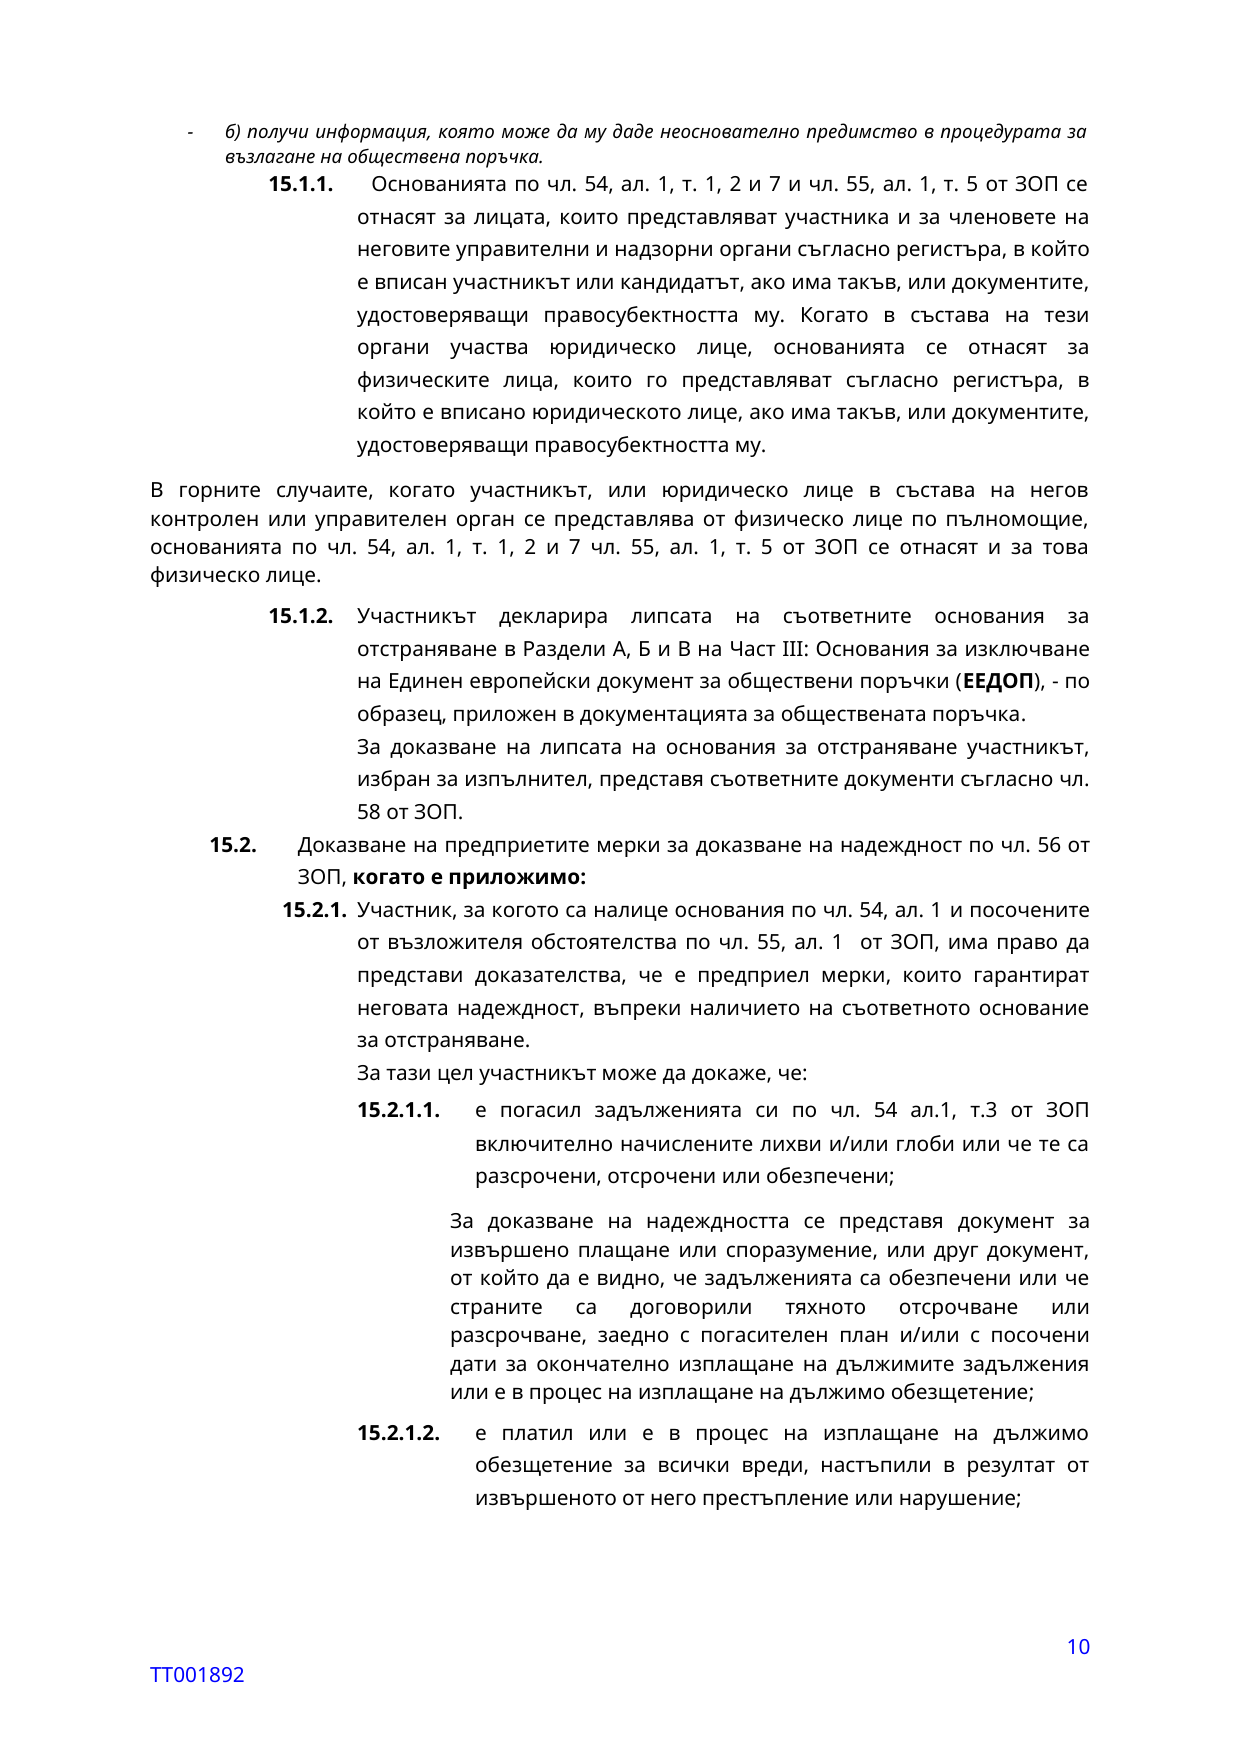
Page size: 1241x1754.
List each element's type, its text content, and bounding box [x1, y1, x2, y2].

list За доказване на липсата на основания за отстраняване участникът, избран за изпълнител, представя съответните документи съгласно чл. 58 от ЗОП. [357, 732, 1090, 826]
text В горните случаите, когато участникът, или юридическо лице в състава на негов контролен или управителен орган се представлява от физическо лице по пълномощие, основанията по чл. 54, ал. 1, т. 1, 2 и 7 чл. 55, ал. 1, т. 5 от ЗОП се отнасят и за това физическо лице. [150, 475, 1090, 589]
list Участникът декларира липсата на съответните основания за отстраняване в Раздели А, Б и В на Част III: Основания за изключване на Единен европейски документ за обществени поръчки (ЕЕДОП), - по образец, приложен в документацията за обществената поръчка. [268, 601, 1090, 728]
list Доказване на предприетите мерки за доказване на надеждност по чл. 56 от ЗОП, когато е приложимо: [209, 830, 1090, 891]
list е погасил задълженията си по чл. 54 ал.1, т.3 от ЗОП включително начислените лихви и/или глоби или че те са разсрочени, отсрочени или обезпечени; [357, 1091, 1090, 1190]
list б) получи информация, която може да му даде неоснователно предимство в процедурата за възлагане на обществена поръчка. [187, 118, 1090, 169]
list Основанията по чл. 54, ал. 1, т. 1, 2 и 7 и чл. 55, ал. 1, т. 5 от ЗОП се отнасят за лицата, които представляват участника и за членовете на неговите управителни и надзорни органи съгласно регистъра, в който е вписан участникът или кандидатът, ако има такъв, или документите, удостоверяващи правосубектността му. Когато в състава на тези органи участва юридическо лице, основанията се отнасят за физическите лица, които го представляват съгласно регистъра, в който е вписано юридическото лице, ако има такъв, или документите, удостоверяващи правосубектността му. [268, 169, 1090, 458]
list Участник, за когото са налице основания по чл. 54, ал. 1 и посочените от възложителя обстоятелства по чл. 55, ал. 1 от ЗОП, има право да представи доказателства, че е предприел мерки, които гарантират неговата надеждност, въпреки наличието на съответното основание за отстраняване. [282, 895, 1090, 1054]
list За тази цел участникът може да докаже, че: [357, 1058, 1090, 1086]
list е платил или е в процес на изплащане на дължимо обезщетение за всички вреди, настъпили в резултат от извършеното от него престъпление или нарушение; [357, 1418, 1090, 1512]
